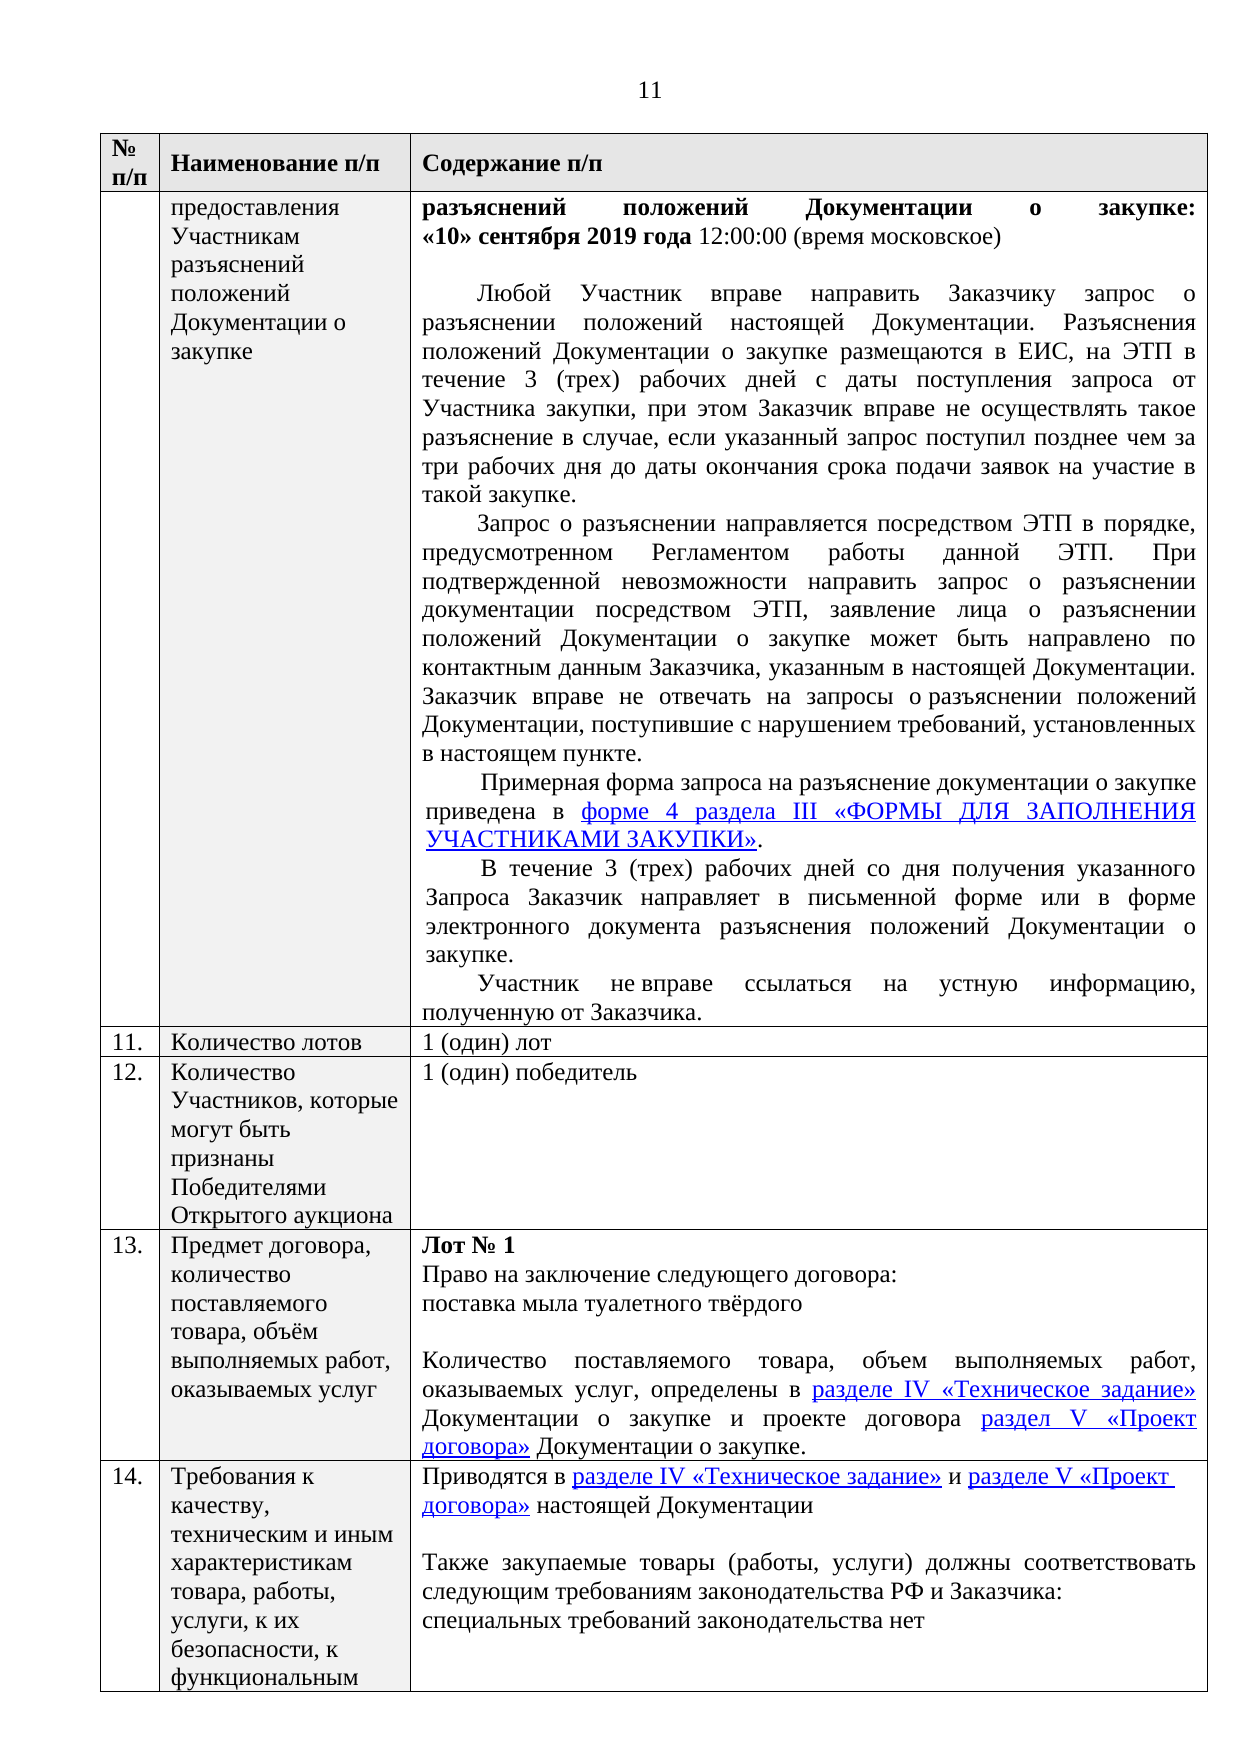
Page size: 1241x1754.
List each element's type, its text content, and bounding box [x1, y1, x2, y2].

table_cell 1 (один) лот [411, 1027, 1207, 1056]
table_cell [411, 1461, 1207, 1691]
table_header Содержание п/п [411, 134, 1207, 191]
table_cell [101, 1230, 159, 1460]
table_cell [101, 192, 159, 1026]
table_cell [101, 1057, 159, 1229]
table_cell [411, 192, 1207, 1026]
table_cell [101, 1027, 159, 1056]
table_header Наименование п/п [160, 134, 410, 191]
table_cell Предмет договора, количество поставляемого товара, объём выполняемых работ, оказываемых услуг [160, 1230, 410, 1460]
table_cell Количество Участников, которые могут быть признаны Победителями Открытого аукциона [160, 1057, 410, 1229]
table_cell [101, 1461, 159, 1691]
table_cell 1 (один) победитель [411, 1057, 1207, 1229]
table_cell Количество лотов [160, 1027, 410, 1056]
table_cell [160, 1461, 410, 1691]
table_cell Лот № 1 Право на заключение следующего договора: поставка мыла туалетного твёрдого Количество поставляемого товара, объем выполняемых работ, оказываемых услуг, определены в разделе IV «Техническое задание» Документации о закупке и проекте договора раздел V «Проект договора» Документации о закупке. [411, 1230, 1207, 1460]
table_header № п/п [101, 134, 159, 191]
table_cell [160, 192, 410, 1026]
